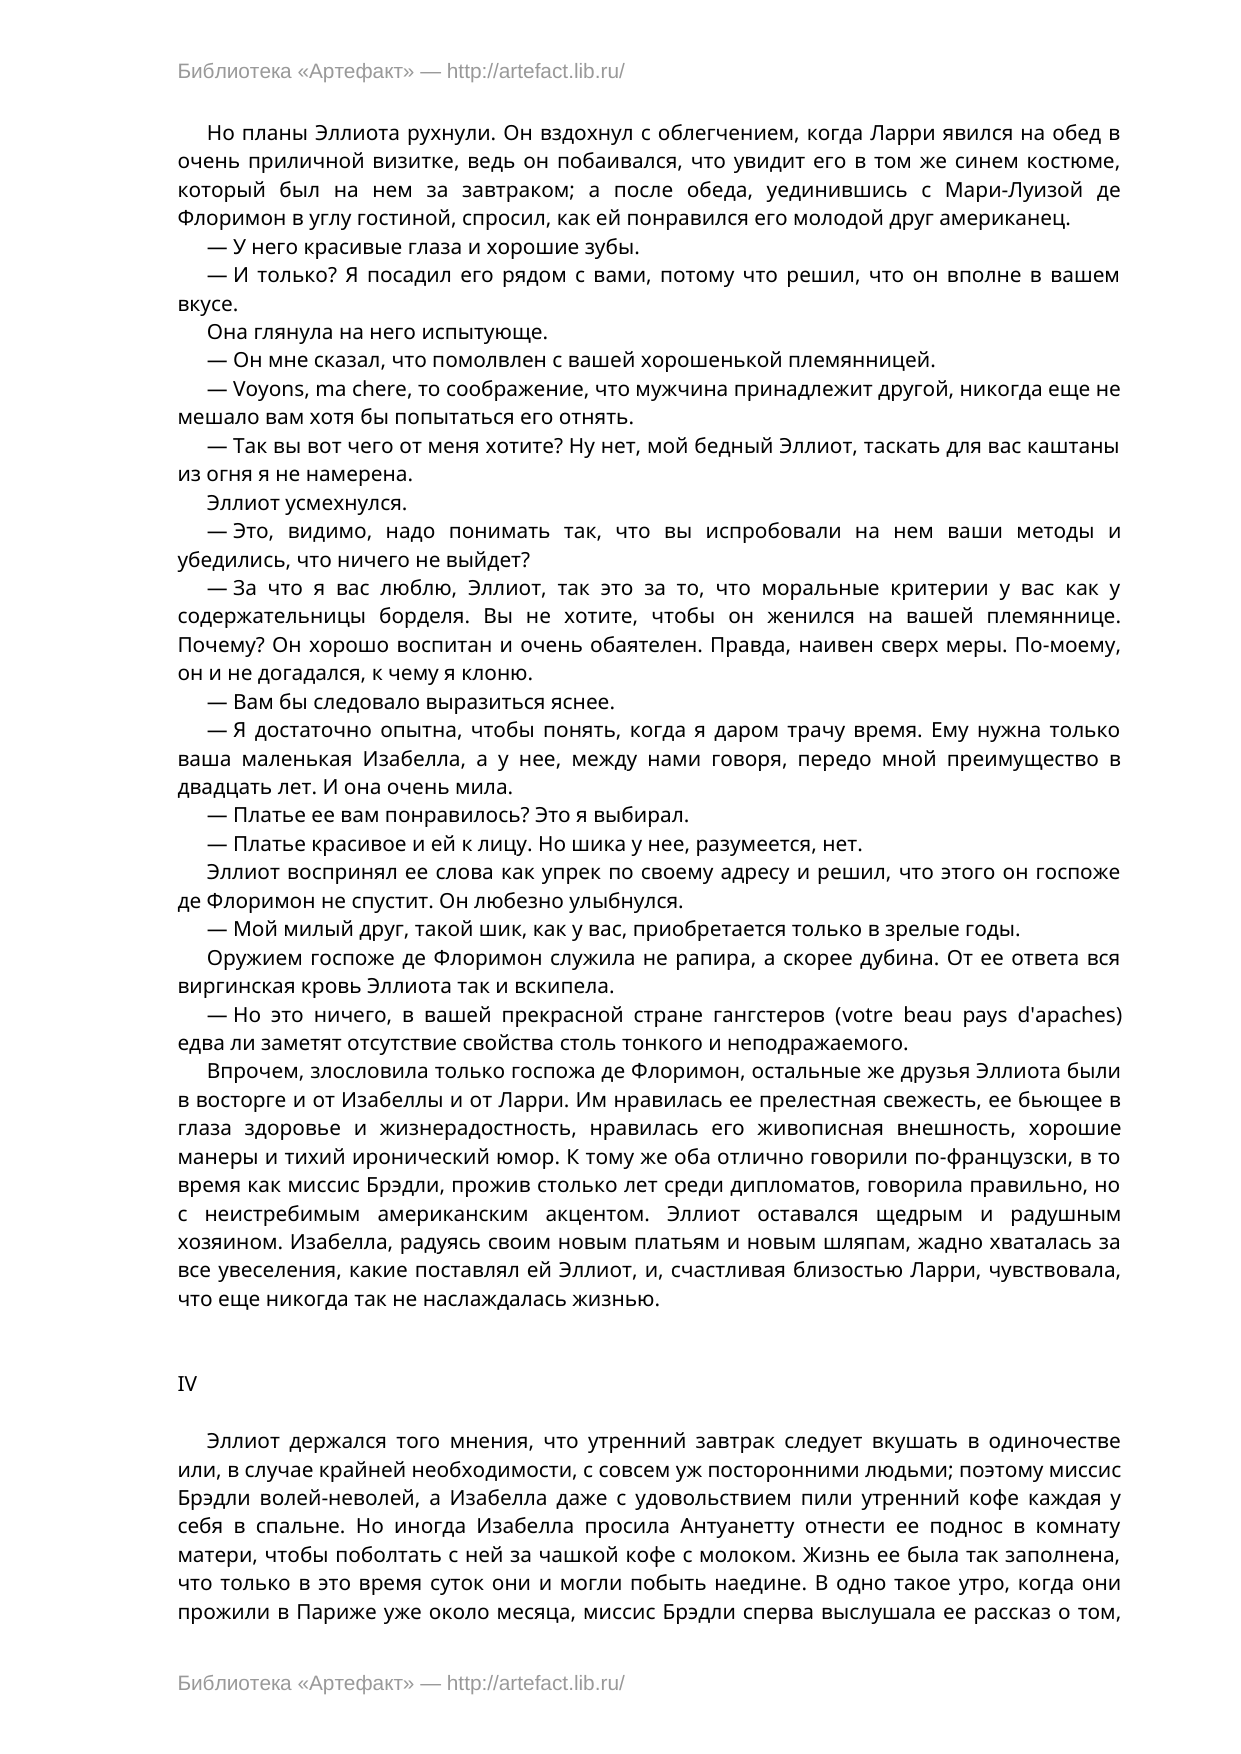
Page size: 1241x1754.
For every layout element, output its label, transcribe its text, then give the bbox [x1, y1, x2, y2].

text — Это, видимо, надо понимать так, что вы испробовали на нем ваши методы и убедились, что ничего не выйдет? [177, 516, 1122, 573]
text — Так вы вот чего от меня хотите? Ну нет, мой бедный Эллиот, таскать для вас каштаны из огня я не намерена. [177, 431, 1122, 488]
text — Платье ее вам понравилось? Это я выбирал. [177, 801, 1122, 829]
text Эллиот воспринял ее слова как упрек по своему адресу и решил, что этого он госпоже де Флоримон не спустит. Он любезно улыбнулся. [177, 857, 1122, 914]
text Но планы Эллиота рухнули. Он вздохнул с облегчением, когда Ларри явился на обед в очень приличной визитке, ведь он побаивался, что увидит его в том же синем костюме, который был на нем за завтраком; а после обеда, уединившись с Мари-Луизой де Флоримон в углу гостиной, спросил, как ей понравился его молодой друг американец. [177, 118, 1122, 232]
text Впрочем, злословила только госпожа де Флоримон, остальные же друзья Эллиота были в восторге и от Изабеллы и от Ларри. Им нравилась ее прелестная свежесть, ее бьющее в глаза здоровье и жизнерадостность, нравилась его живописная внешность, хорошие манеры и тихий иронический юмор. К тому же оба отлично говорили по-французски, в то время как миссис Брэдли, прожив столько лет среди дипломатов, говорила правильно, но с неистребимым американским акцентом. Эллиот оставался щедрым и радушным хозяином. Изабелла, радуясь своим новым платьям и новым шляпам, жадно хваталась за все увеселения, какие поставлял ей Эллиот, и, счастливая близостью Ларри, чувствовала, что еще никогда так не наслаждалась жизнью. [177, 1057, 1122, 1312]
text — Но это ничего, в вашей прекрасной стране гангстеров (votre beau pays d'apaches) едва ли заметят отсутствие свойства столь тонкого и неподражаемого. [177, 1000, 1122, 1057]
text Оружием госпоже де Флоримон служила не рапира, а скорее дубина. От ее ответа вся виргинская кровь Эллиота так и вскипела. [177, 943, 1122, 1000]
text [177, 1426, 1122, 1625]
text — Voyons, ma chere, то соображение, что мужчина принадлежит другой, никогда еще не мешало вам хотя бы попытаться его отнять. [177, 374, 1122, 431]
text — За что я вас люблю, Эллиот, так это за то, что моральные критерии у вас как у содержательницы борделя. Вы не хотите, чтобы он женился на вашей племяннице. Почему? Он хорошо воспитан и очень обаятелен. Правда, наивен сверх меры. По-моему, он и не догадался, к чему я клоню. [177, 573, 1122, 687]
text — Он мне сказал, что помолвлен с вашей хорошенькой племянницей. [177, 346, 1122, 374]
subtitle IV [177, 1369, 1122, 1398]
text Эллиот усмехнулся. [177, 488, 1122, 516]
text — Я достаточно опытна, чтобы понять, когда я даром трачу время. Ему нужна только ваша маленькая Изабелла, а у нее, между нами говоря, передо мной преимущество в двадцать лет. И она очень мила. [177, 715, 1122, 801]
text — У него красивые глаза и хорошие зубы. [177, 232, 1122, 260]
text — Вам бы следовало выразиться яснее. [177, 687, 1122, 715]
text Она глянула на него испытующе. [177, 317, 1122, 346]
text — Мой милый друг, такой шик, как у вас, приобретается только в зрелые годы. [177, 914, 1122, 943]
text — Платье красивое и ей к лицу. Но шика у нее, разумеется, нет. [177, 829, 1122, 857]
text — И только? Я посадил его рядом с вами, потому что решил, что он вполне в вашем вкусе. [177, 260, 1122, 317]
